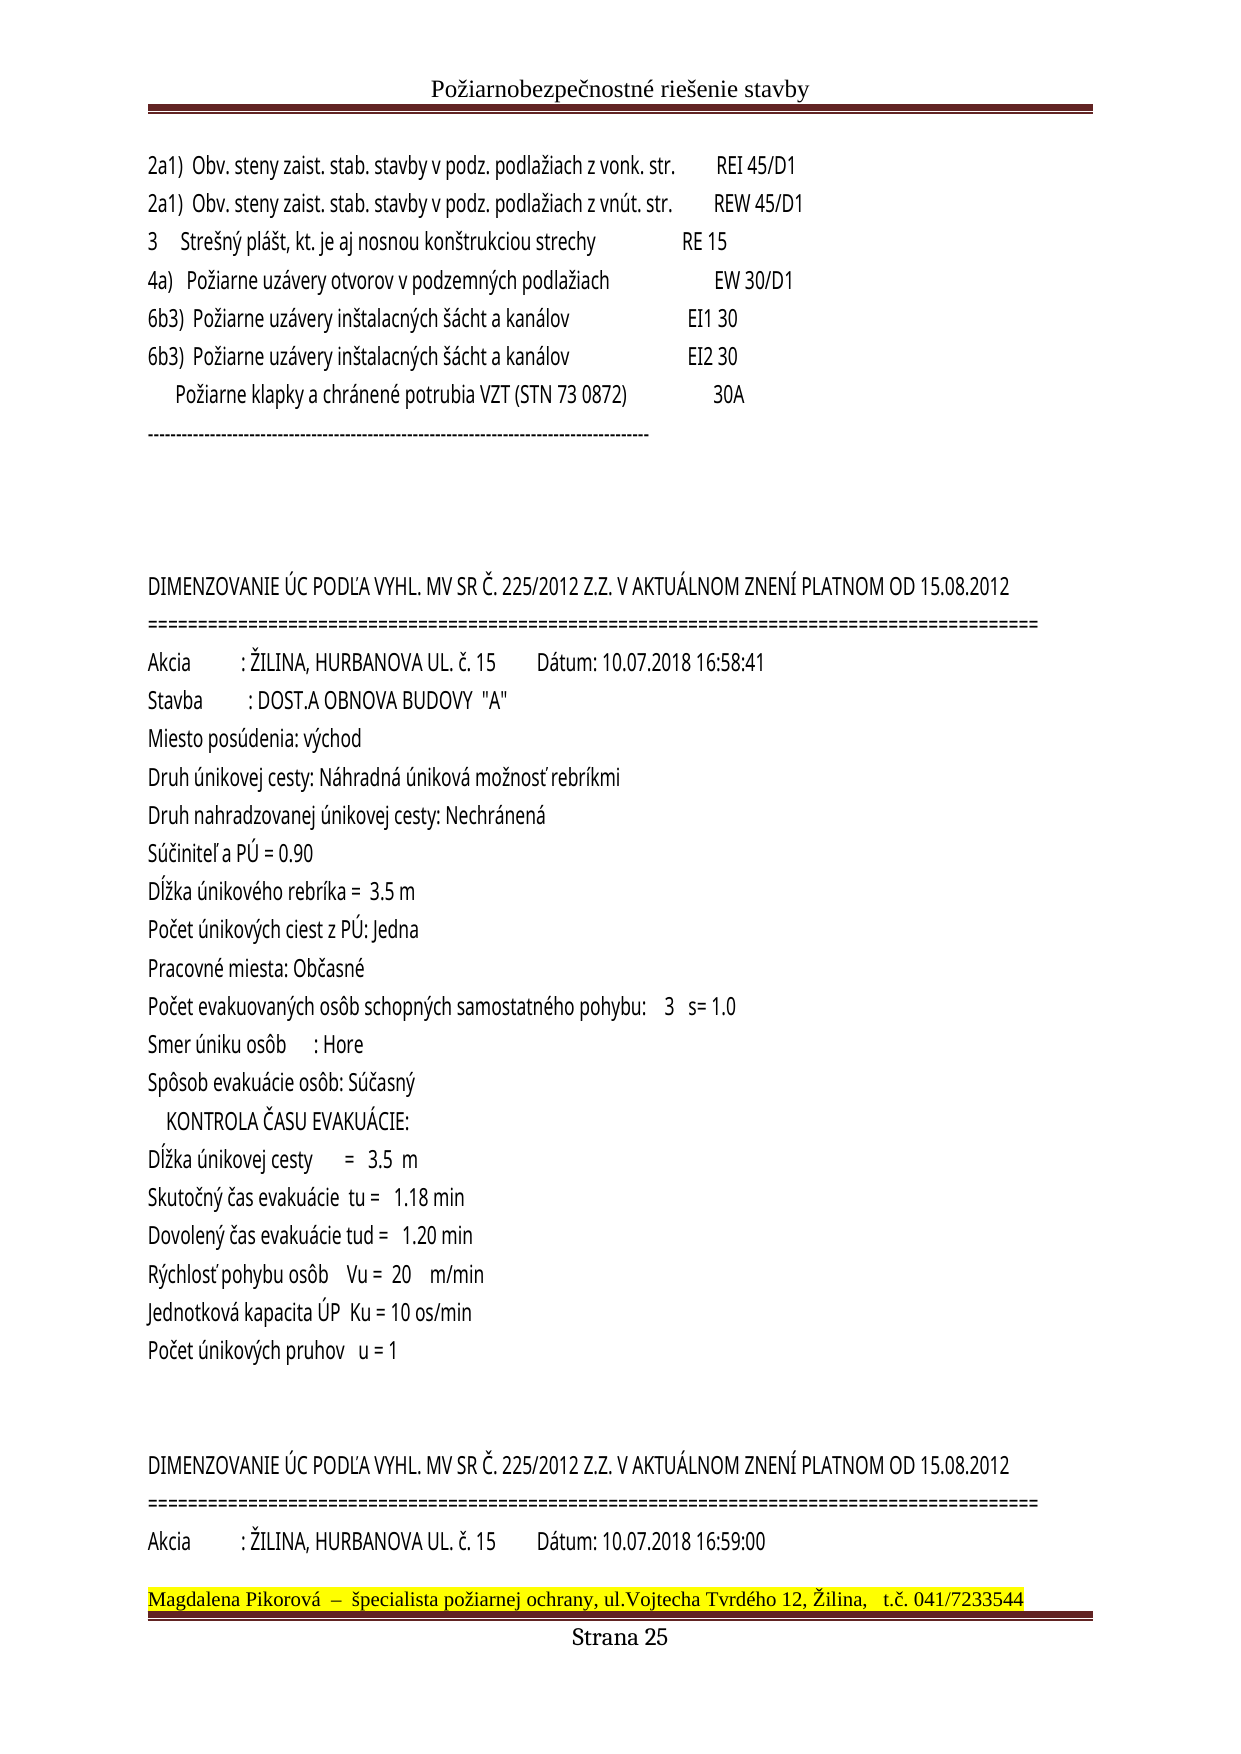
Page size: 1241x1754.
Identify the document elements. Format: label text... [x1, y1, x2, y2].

text Miesto posúdenia: východ [148, 721, 1093, 755]
text Rýchlosť pohybu osôb Vu = 20 m/min [148, 1256, 1093, 1290]
text Počet evakuovaných osôb schopných samostatného pohybu: 3 s= 1.0 [148, 989, 1093, 1023]
text Dovolený čas evakuácie tud = 1.20 min [148, 1218, 1093, 1252]
text Akcia : ŽILINA, HURBANOVA UL. č. 15 Dátum: 10.07.2018 16:58:41 [148, 644, 1093, 679]
text Druh nahradzovanej únikovej cesty: Nechránená [148, 797, 1093, 832]
text Smer úniku osôb : Hore [148, 1027, 1093, 1061]
text Pracovné miesta: Občasné [148, 950, 1093, 984]
text 2a1) Obv. steny zaist. stab. stavby v podz. podlažiach z vnút. str. REW 45/D1 [148, 186, 1093, 220]
text Počet únikových pruhov u = 1 [148, 1333, 1093, 1367]
text Počet únikových ciest z PÚ: Jedna [148, 912, 1093, 946]
text Spôsob evakuácie osôb: Súčasný [148, 1065, 1093, 1099]
text Jednotková kapacita ÚP Ku = 10 os/min [148, 1294, 1093, 1328]
text Druh únikovej cesty: Náhradná úniková možnosť rebríkmi [148, 759, 1093, 793]
text Požiarne klapky a chránené potrubia VZT (STN 73 0872) 30A [148, 377, 1093, 411]
text Skutočný čas evakuácie tu = 1.18 min [148, 1180, 1093, 1214]
text DIMENZOVANIE ÚC PODĽA VYHL. MV SR Č. 225/2012 Z.Z. V AKTUÁLNOM ZNENÍ PLATNOM OD 15.08.2012 [148, 1447, 1093, 1481]
text Súčiniteľ a PÚ = 0.90 [148, 836, 1093, 870]
text 4a) Požiarne uzávery otvorov v podzemných podlažiach EW 30/D1 [148, 262, 1093, 296]
text Dĺžka únikového rebríka = 3.5 m [148, 874, 1093, 908]
text 6b3) Požiarne uzávery inštalacných šácht a kanálov EI1 30 [148, 301, 1093, 334]
text 6b3) Požiarne uzávery inštalacných šácht a kanálov EI2 30 [148, 339, 1093, 373]
text Dĺžka únikovej cesty = 3.5 m [148, 1142, 1093, 1176]
text ----------------------------------------------------------------------------------------- [148, 415, 1093, 449]
text DIMENZOVANIE ÚC PODĽA VYHL. MV SR Č. 225/2012 Z.Z. V AKTUÁLNOM ZNENÍ PLATNOM OD 15.08.2012 [148, 568, 1093, 602]
text ========================================================================================= [148, 1486, 1093, 1520]
text 2a1) Obv. steny zaist. stab. stavby v podz. podlažiach z vonk. str. REI 45/D1 [148, 148, 1093, 182]
text ========================================================================================= [148, 606, 1093, 640]
text 3 Strešný plášt, kt. je aj nosnou konštrukciou strechy RE 15 [148, 224, 1093, 258]
text Akcia : ŽILINA, HURBANOVA UL. č. 15 Dátum: 10.07.2018 16:59:00 [148, 1524, 1093, 1558]
text Stavba : DOST.A OBNOVA BUDOVY "A" [148, 683, 1093, 717]
text KONTROLA ČASU EVAKUÁCIE: [148, 1103, 1093, 1137]
